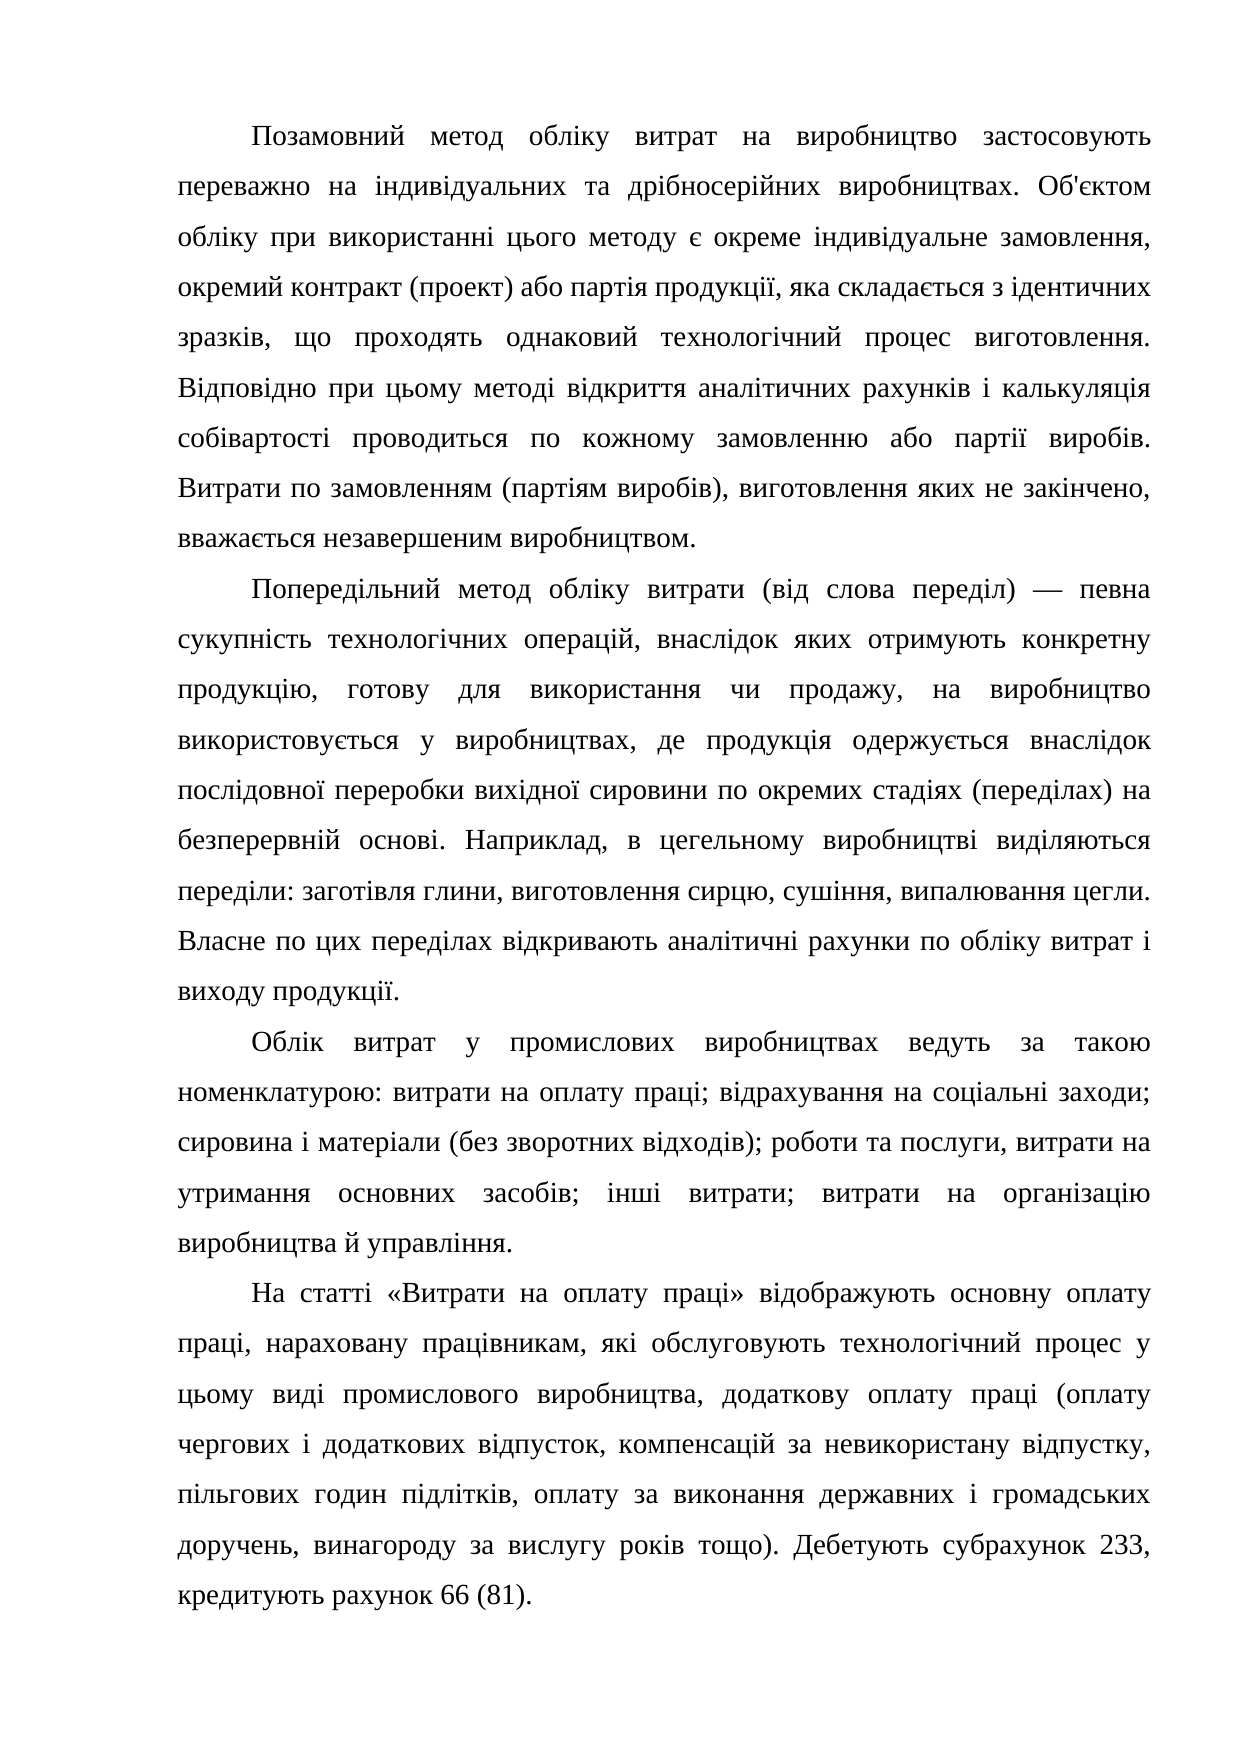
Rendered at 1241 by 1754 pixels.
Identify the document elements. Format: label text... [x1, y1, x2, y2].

text Попередільний метод обліку витрати (від слова переділ) — певна сукупність технологічних операцій, внаслідок яких отримують конкретну продукцію, готову для використання чи продажу, на виробництво використовується у виробництвах, де продукція одержується внаслідок послідовної переробки вихідної сировини по окремих стадіях (переділах) на безперервній основі. Наприклад, в цегельному виробництві виділяються переділи: заготівля глини, виготовлення сирцю, сушіння, випалювання цегли. Власне по цих переділах відкривають аналітичні рахунки по обліку витрат і виходу продукції. [177, 571, 1152, 1007]
text На статті «Витрати на оплату праці» відображують основну оплату праці, нараховану працівникам, які обслуговують технологічний процес у цьому виді промислового виробництва, додаткову оплату праці (оплату чергових і додаткових відпусток, компенсацій за невикористану відпустку, пільгових годин підлітків, оплату за виконання державних і громадських доручень, винагороду за вислугу років тощо). Дебетують субрахунок 233, кредитують рахунок 66 (81). [177, 1275, 1152, 1611]
text Облік витрат у промислових виробництвах ведуть за такою номенклатурою: витрати на оплату праці; відрахування на соціальні заходи; сировина і матеріали (без зворотних відходів); роботи та послуги, витрати на утримання основних засобів; інші витрати; витрати на організацію виробництва й управління. [177, 1024, 1152, 1258]
text Позамовний метод обліку витрат на виробництво застосовують переважно на індивідуальних та дрібносерійних виробництвах. Об'єктом обліку при використанні цього методу є окреме індивідуальне замовлення, окремий контракт (проект) або партія продукції, яка складається з ідентичних зразків, що проходять однаковий технологічний процес виготовлення. Відповідно при цьому методі відкриття аналітичних рахунків і калькуляція собівартості проводиться по кожному замовленню або партії виробів. Витрати по замовленням (партіям виробів), виготовлення яких не закінчено, вважається незавершеним виробництвом. [177, 118, 1152, 554]
